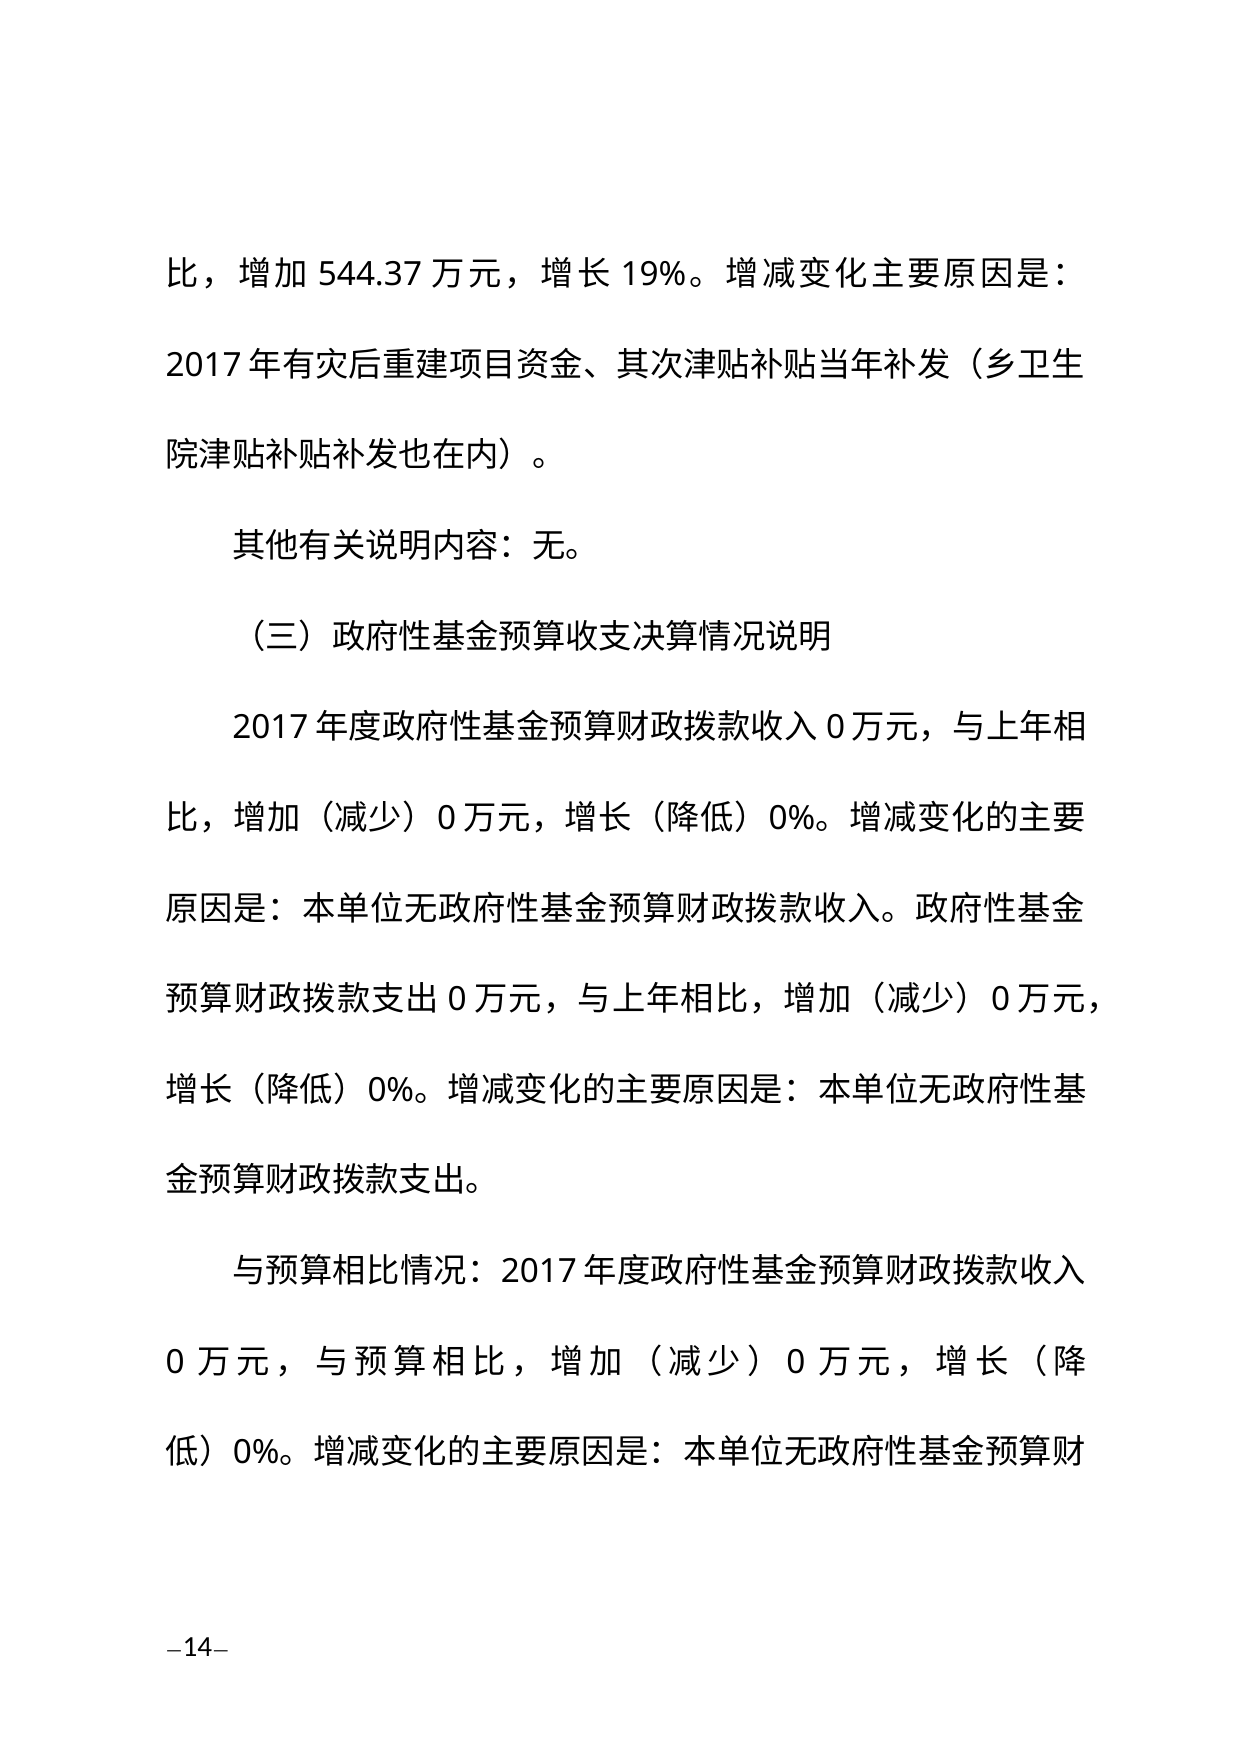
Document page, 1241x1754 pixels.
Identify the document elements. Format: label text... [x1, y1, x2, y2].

text （三）政府性基金预算收支决算情况说明 [165, 588, 1087, 679]
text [165, 226, 1087, 498]
text 2017年度政府性基金预算财政拨款收入0万元，与上年相比，增加（减少）0万元，增长（降低）0%。增减变化的主要原因是：本单位无政府性基金预算财政拨款收入。政府性基金预算财政拨款支出0万元，与上年相比，增加（减少）0万元，增长（降低）0%。增减变化的主要原因是：本单位无政府性基金预算财政拨款支出。 [165, 679, 1087, 1223]
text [165, 1223, 1087, 1494]
text 其他有关说明内容：无。 [165, 498, 1087, 588]
